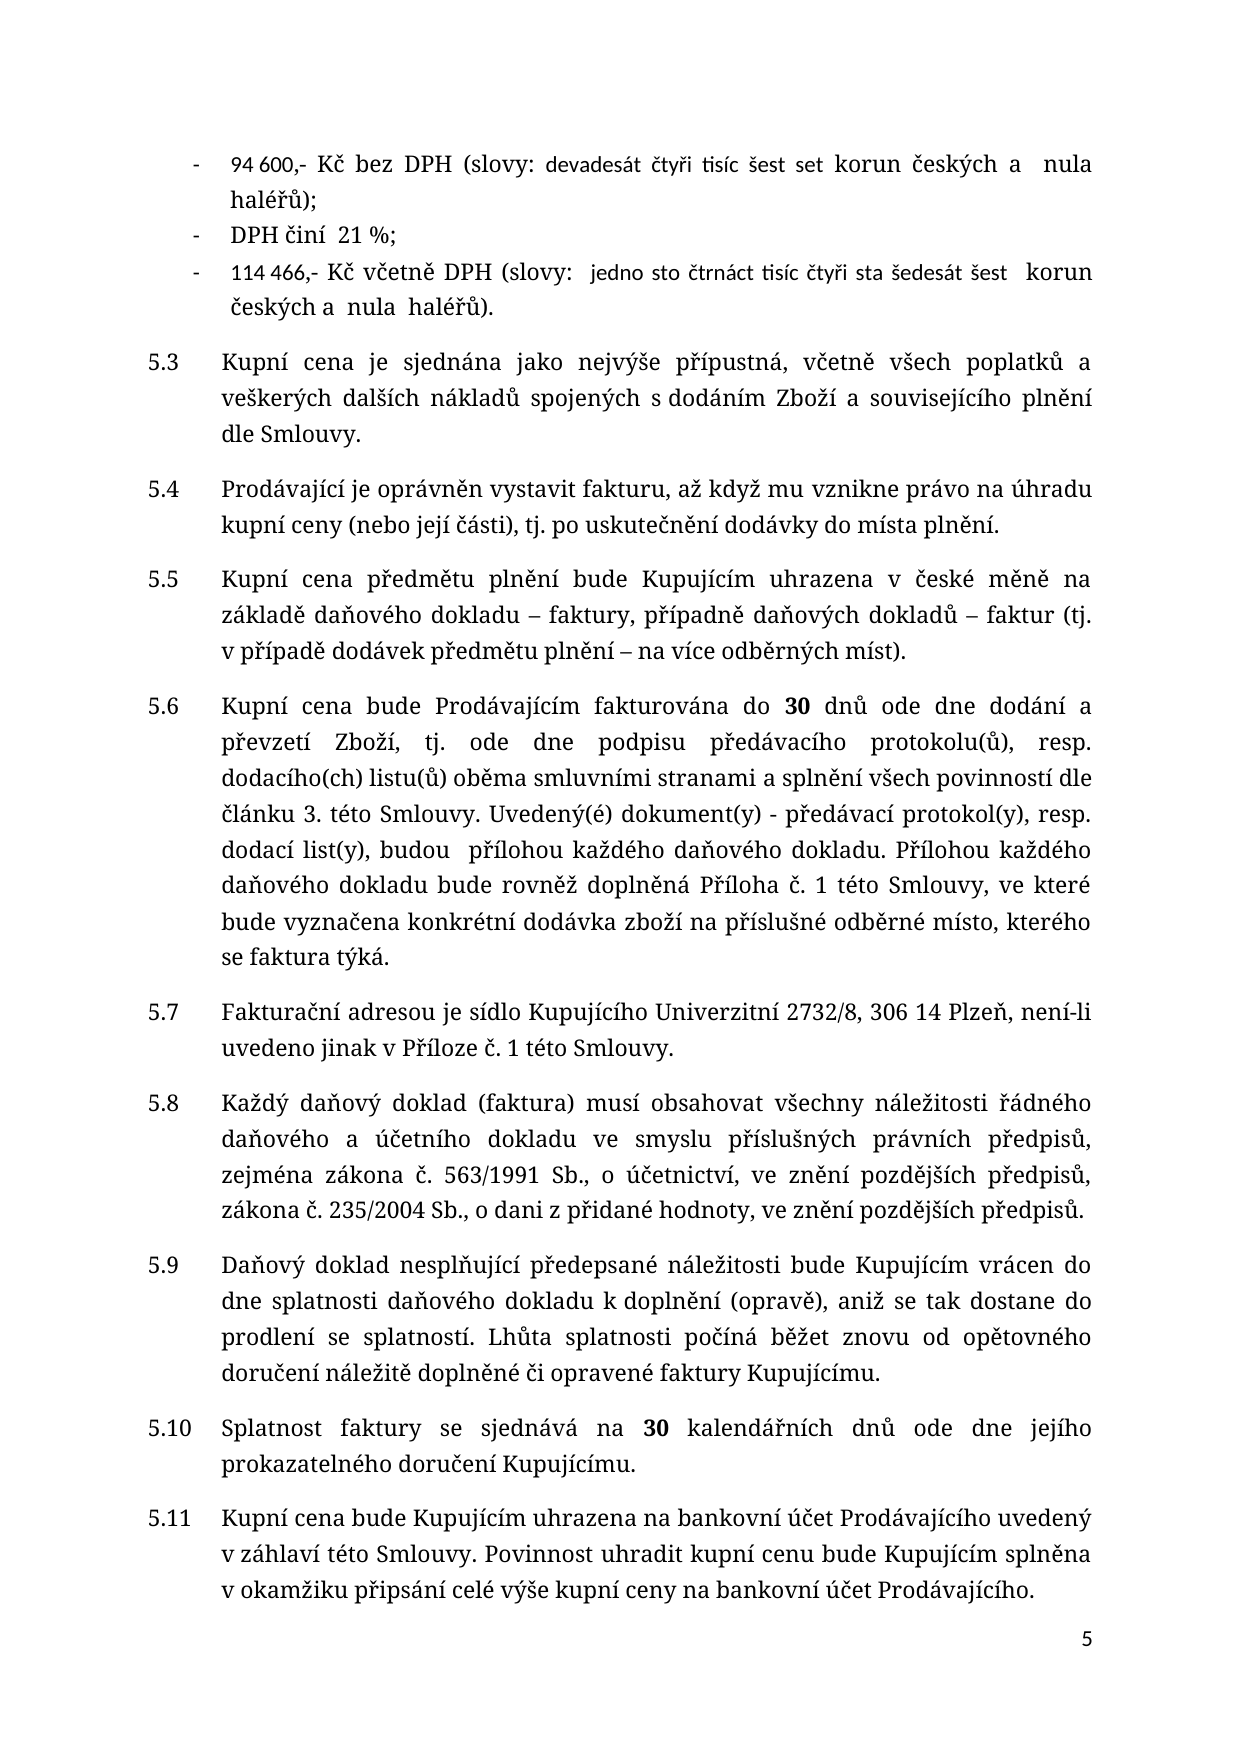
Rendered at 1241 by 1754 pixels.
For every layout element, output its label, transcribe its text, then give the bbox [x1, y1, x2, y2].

text 5.8 Každý daňový doklad (faktura) musí obsahovat všechny náležitosti řádného daňového a účetního dokladu ve smyslu příslušných právních předpisů, zejména zákona č. 563/1991 Sb., o účetnictví, ve znění pozdějších předpisů, zákona č. 235/2004 Sb., o dani z přidané hodnoty, ve znění pozdějších předpisů. [148, 1087, 1093, 1226]
text 5.9 Daňový doklad nesplňující předepsané náležitosti bude Kupujícím vrácen do dne splatnosti daňového dokladu k doplnění (opravě), aniž se tak dostane do prodlení se splatností. Lhůta splatnosti počíná běžet znovu od opětovného doručení náležitě doplněné či opravené faktury Kupujícímu. [148, 1249, 1093, 1388]
text 5.5 Kupní cena předmětu plnění bude Kupujícím uhrazena v české měně na základě daňového dokladu – faktury, případně daňových dokladů – faktur (tj. v případě dodávek předmětu plnění – na více odběrných míst). [148, 563, 1093, 666]
text 5.3 Kupní cena je sjednána jako nejvýše přípustná, včetně všech poplatků a veškerých dalších nákladů spojených s dodáním Zboží a souvisejícího plnění dle Smlouvy. [148, 346, 1093, 449]
list 94 600,- Kč bez DPH (slovy: devadesát čtyři tisíc šest set korun českých a nula haléřů); [193, 148, 1093, 215]
list DPH činí 21 %; [193, 219, 1093, 251]
text 5.7 Fakturační adresou je sídlo Kupujícího Univerzitní 2732/8, 306 14 Plzeň, není-li uvedeno jinak v Příloze č. 1 této Smlouvy. [148, 996, 1093, 1063]
text 5.6 Kupní cena bude Prodávajícím fakturována do 30 dnů ode dne dodání a převzetí Zboží, tj. ode dne podpisu předávacího protokolu(ů), resp. dodacího(ch) listu(ů) oběma smluvními stranami a splnění všech povinností dle článku 3. této Smlouvy. Uvedený(é) dokument(y) - předávací protokol(y), resp. dodací list(y), budou přílohou každého daňového dokladu. Přílohou každého daňového dokladu bude rovněž doplněná Příloha č. 1 této Smlouvy, ve které bude vyznačena konkrétní dodávka zboží na příslušné odběrné místo, kterého se faktura týká. [148, 690, 1093, 973]
text 5.11 Kupní cena bude Kupujícím uhrazena na bankovní účet Prodávajícího uvedený v záhlaví této Smlouvy. Povinnost uhradit kupní cenu bude Kupujícím splněna v okamžiku připsání celé výše kupní ceny na bankovní účet Prodávajícího. [148, 1502, 1093, 1605]
text 5.4 Prodávající je oprávněn vystavit fakturu, až když mu vznikne právo na úhradu kupní ceny (nebo její části), tj. po uskutečnění dodávky do místa plnění. [148, 473, 1093, 540]
text 5.10 Splatnost faktury se sjednává na 30 kalendářních dnů ode dne jejího prokazatelného doručení Kupujícímu. [148, 1412, 1093, 1479]
list 114 466,- Kč včetně DPH (slovy: jedno sto čtrnáct tisíc čtyři sta šedesát šest korun českých a nula haléřů). [193, 255, 1093, 323]
